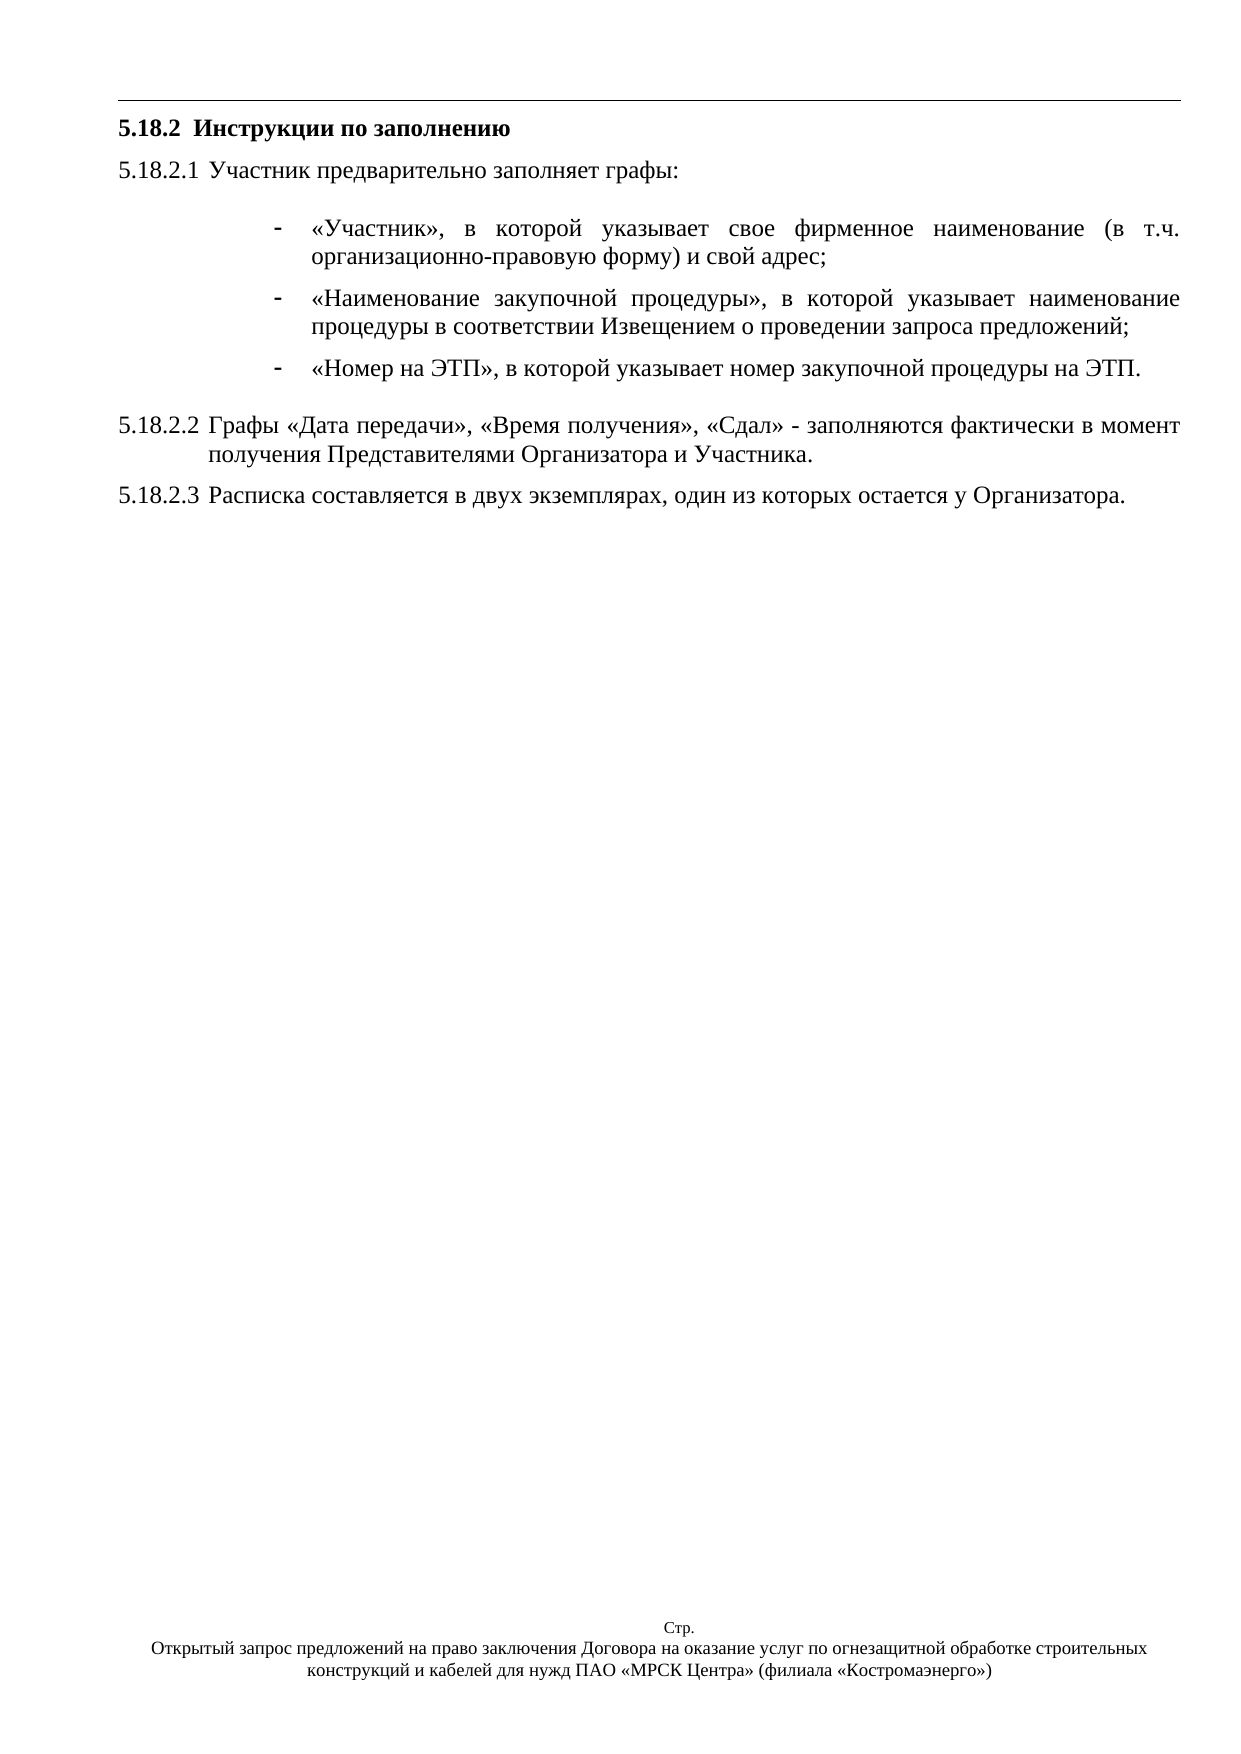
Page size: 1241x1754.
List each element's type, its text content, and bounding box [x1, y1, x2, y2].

list Графы «Дата передачи», «Время получения», «Сдал» - заполняются фактически в момент получения Представителями Организатора и Участника. [118, 411, 1181, 468]
list «Участник», в которой указывает свое фирменное наименование (в т.ч. организационно-правовую форму) и свой адрес; [274, 213, 1181, 270]
subtitle Инструкции по заполнению [118, 113, 1181, 142]
list Участник предварительно заполняет графы: [118, 155, 1181, 183]
list Расписка составляется в двух экземплярах, один из которых остается у Организатора. [118, 481, 1181, 509]
list «Номер на ЭТП», в которой указывает номер закупочной процедуры на ЭТП. [274, 353, 1181, 381]
list «Наименование закупочной процедуры», в которой указывает наименование процедуры в соответствии Извещением о проведении запроса предложений; [274, 283, 1181, 340]
